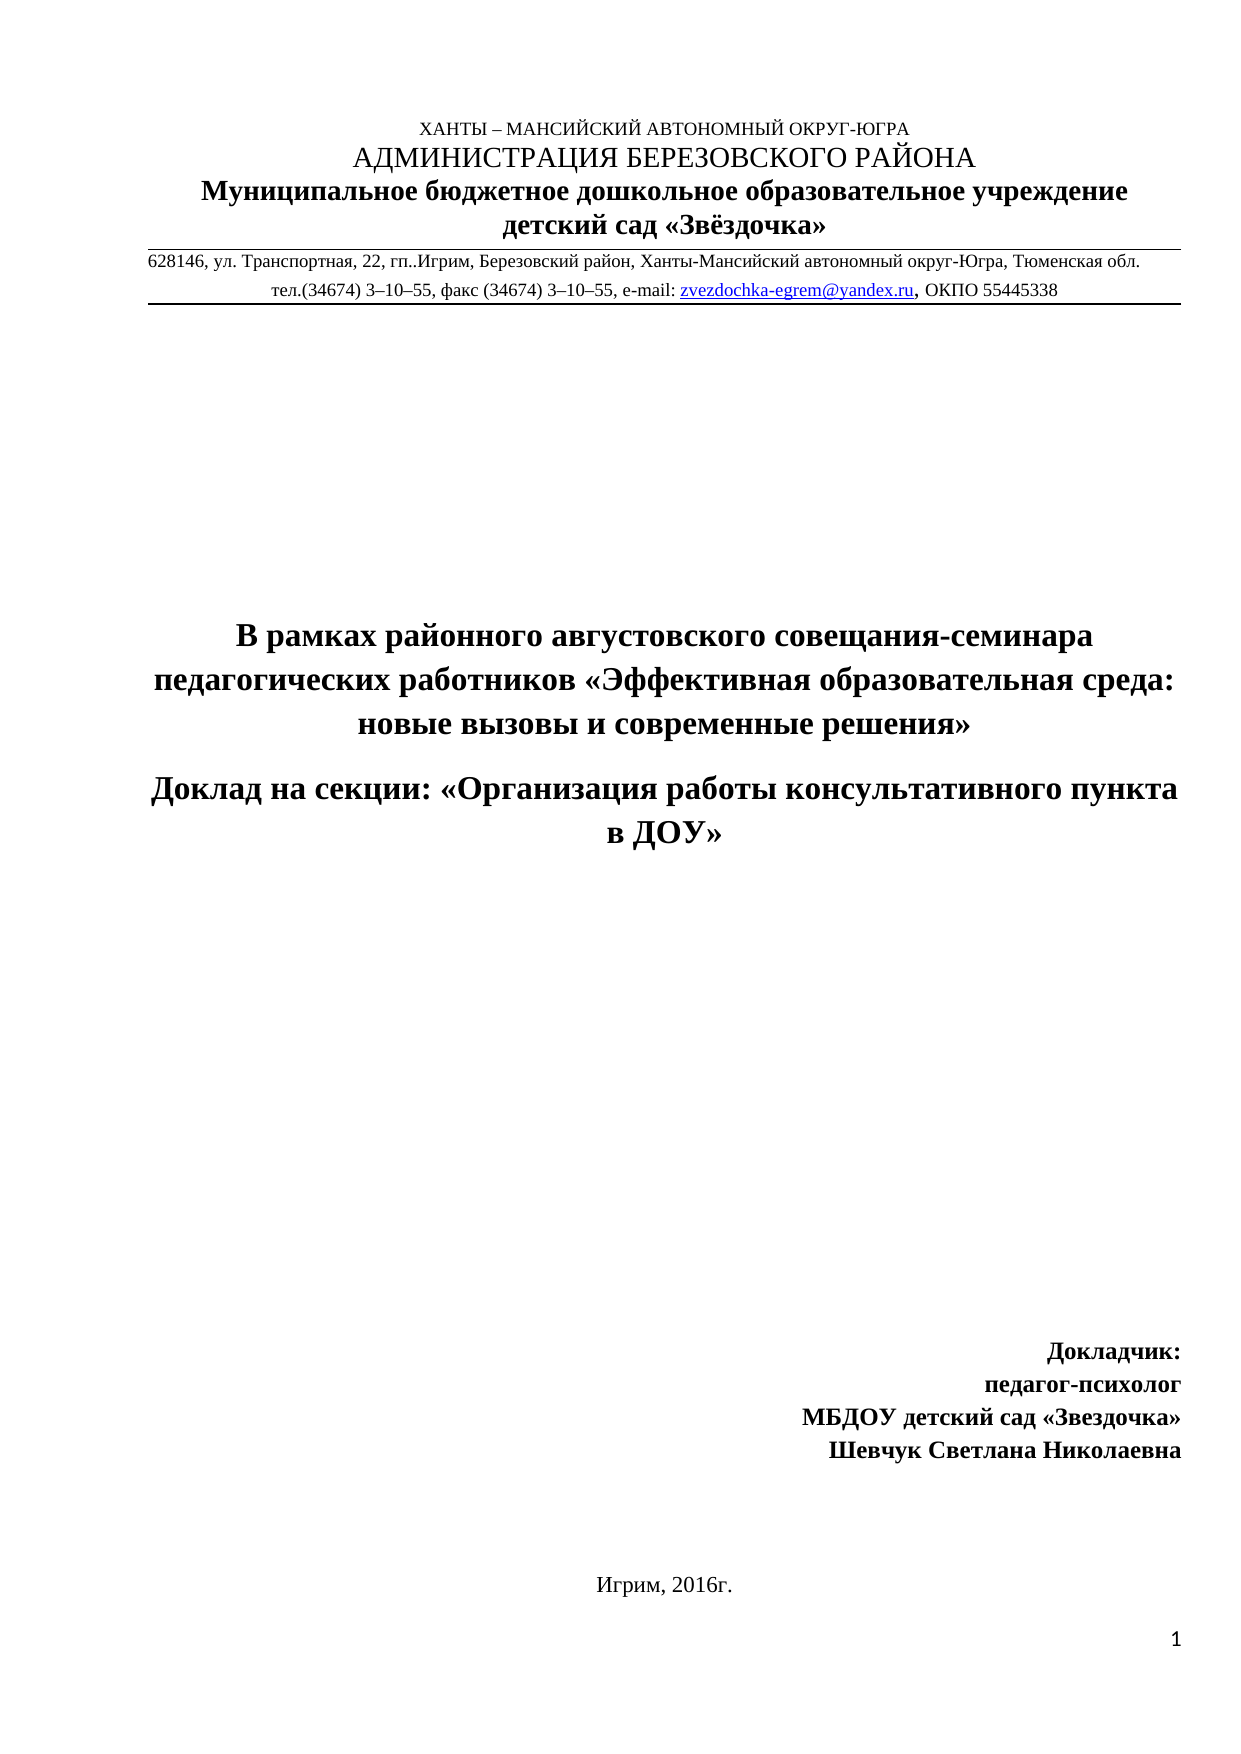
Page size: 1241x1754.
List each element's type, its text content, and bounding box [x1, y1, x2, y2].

text педагог-психолог [148, 1369, 1181, 1398]
title Ханты – Мансийский автономный округ-Югра [148, 118, 1181, 140]
text В рамках районного августовского совещания-семинара педагогических работников «Эффективная образовательная среда: новые вызовы и современные решения» [148, 615, 1181, 742]
text Докладчик: [148, 1336, 1181, 1365]
text тел.(34674) 3–10–55, факс (34674) 3–10–55, e-mail: zvezdochka-egrem@yandex.ru, ОКПО 55445338 [148, 275, 1181, 303]
text Игрим, 2016г. [148, 1571, 1181, 1597]
text Муниципальное бюджетное дошкольное образовательное учреждение детский сад «Звёздочка» [148, 173, 1181, 249]
title Администрация Березовского района [148, 140, 1181, 173]
text Шевчук Светлана Николаевна [148, 1436, 1181, 1464]
text Доклад на секции: «Организация работы консультативного пункта в ДОУ» [148, 768, 1181, 851]
text МБДОУ детский сад «Звездочка» [148, 1402, 1181, 1431]
text 628146, ул. Транспортная, 22, гп..Игрим, Березовский район, Ханты-Мансийский автономный округ-Югра, Тюменская обл. [148, 250, 1181, 272]
